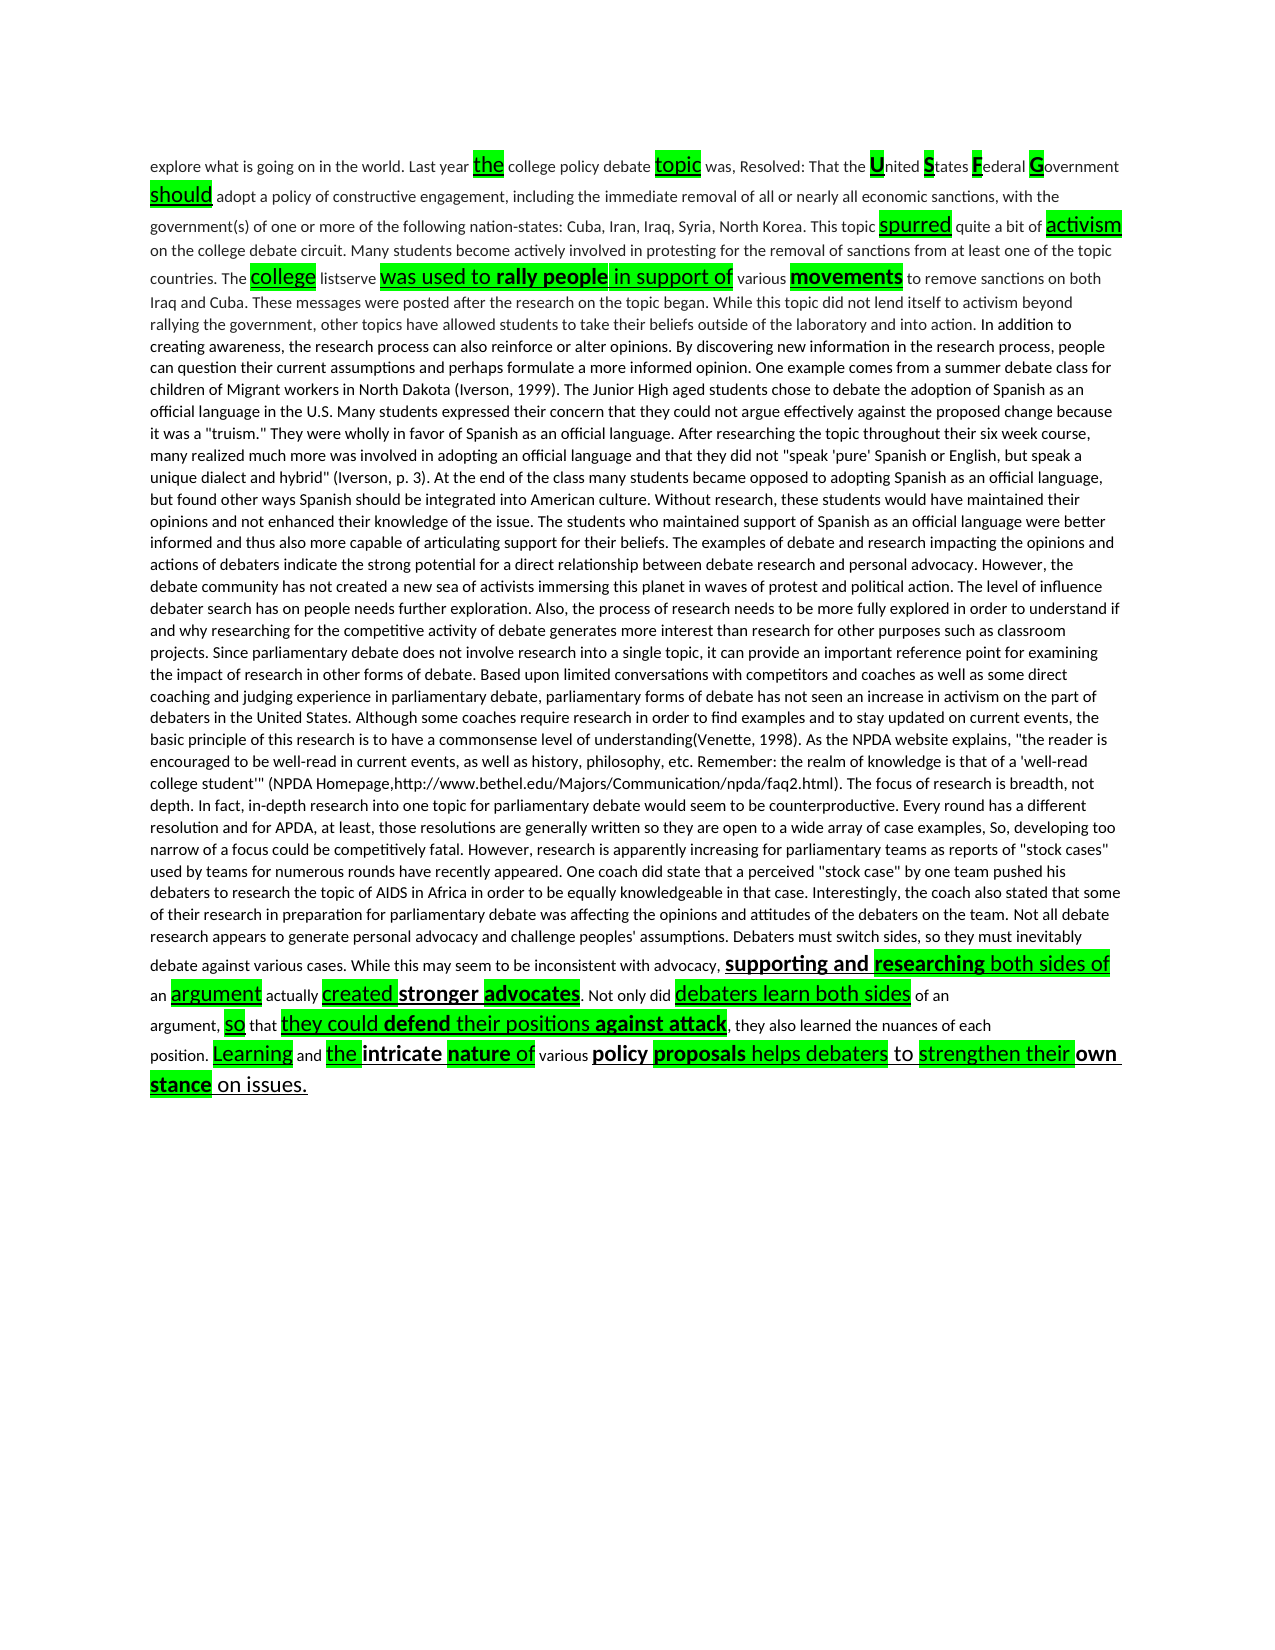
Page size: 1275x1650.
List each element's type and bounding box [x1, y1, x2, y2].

text [150, 150, 1125, 1098]
